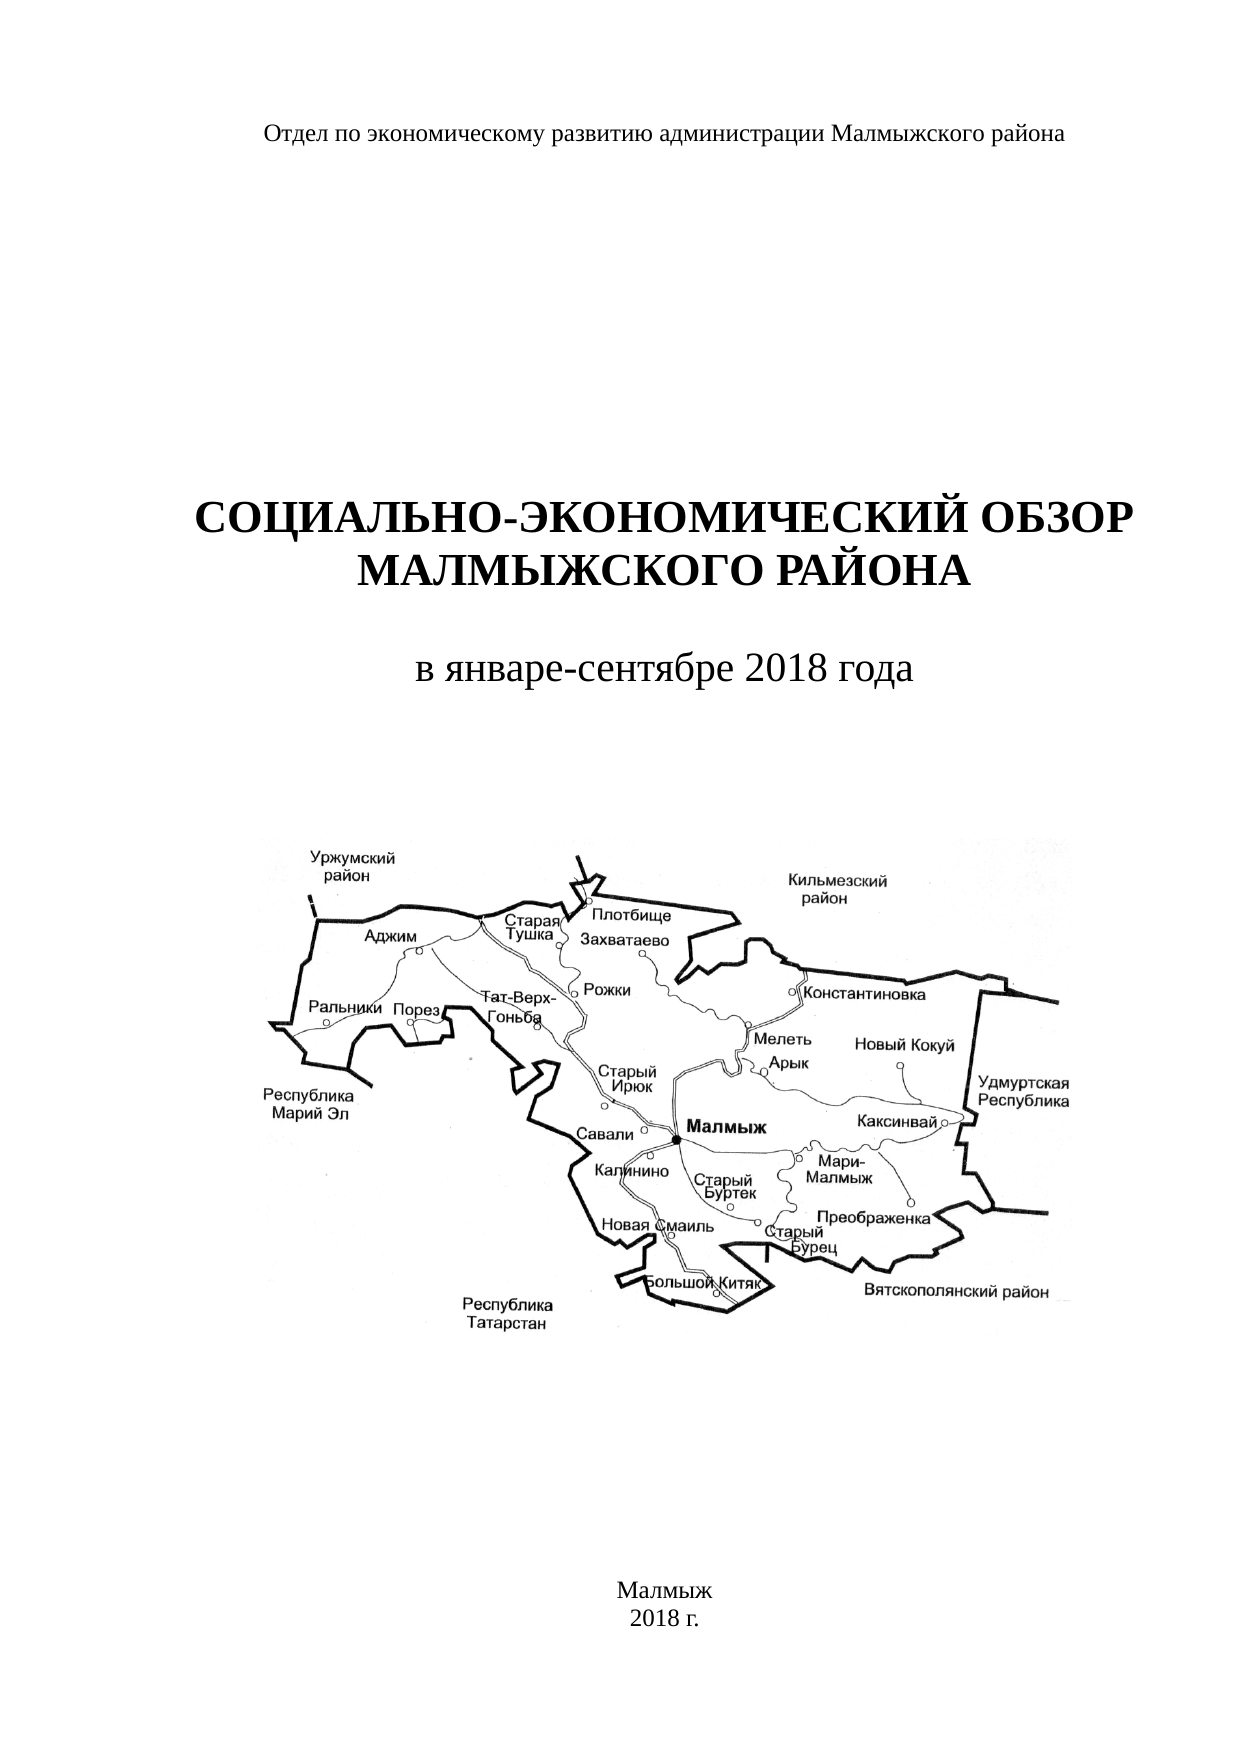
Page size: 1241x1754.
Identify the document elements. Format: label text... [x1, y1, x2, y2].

text 2018 г. [177, 1603, 1152, 1632]
text в январе-сентябре 2018 года [177, 643, 1152, 691]
text Отдел по экономическому развитию администрации Малмыжского района [177, 118, 1152, 147]
text МАЛМЫЖСКОГО РАЙОНА [177, 542, 1152, 595]
text Малмыж [177, 1575, 1152, 1603]
text СОЦИАЛЬНО-ЭКОНОМИЧЕСКИЙ ОБЗОР [177, 489, 1152, 542]
